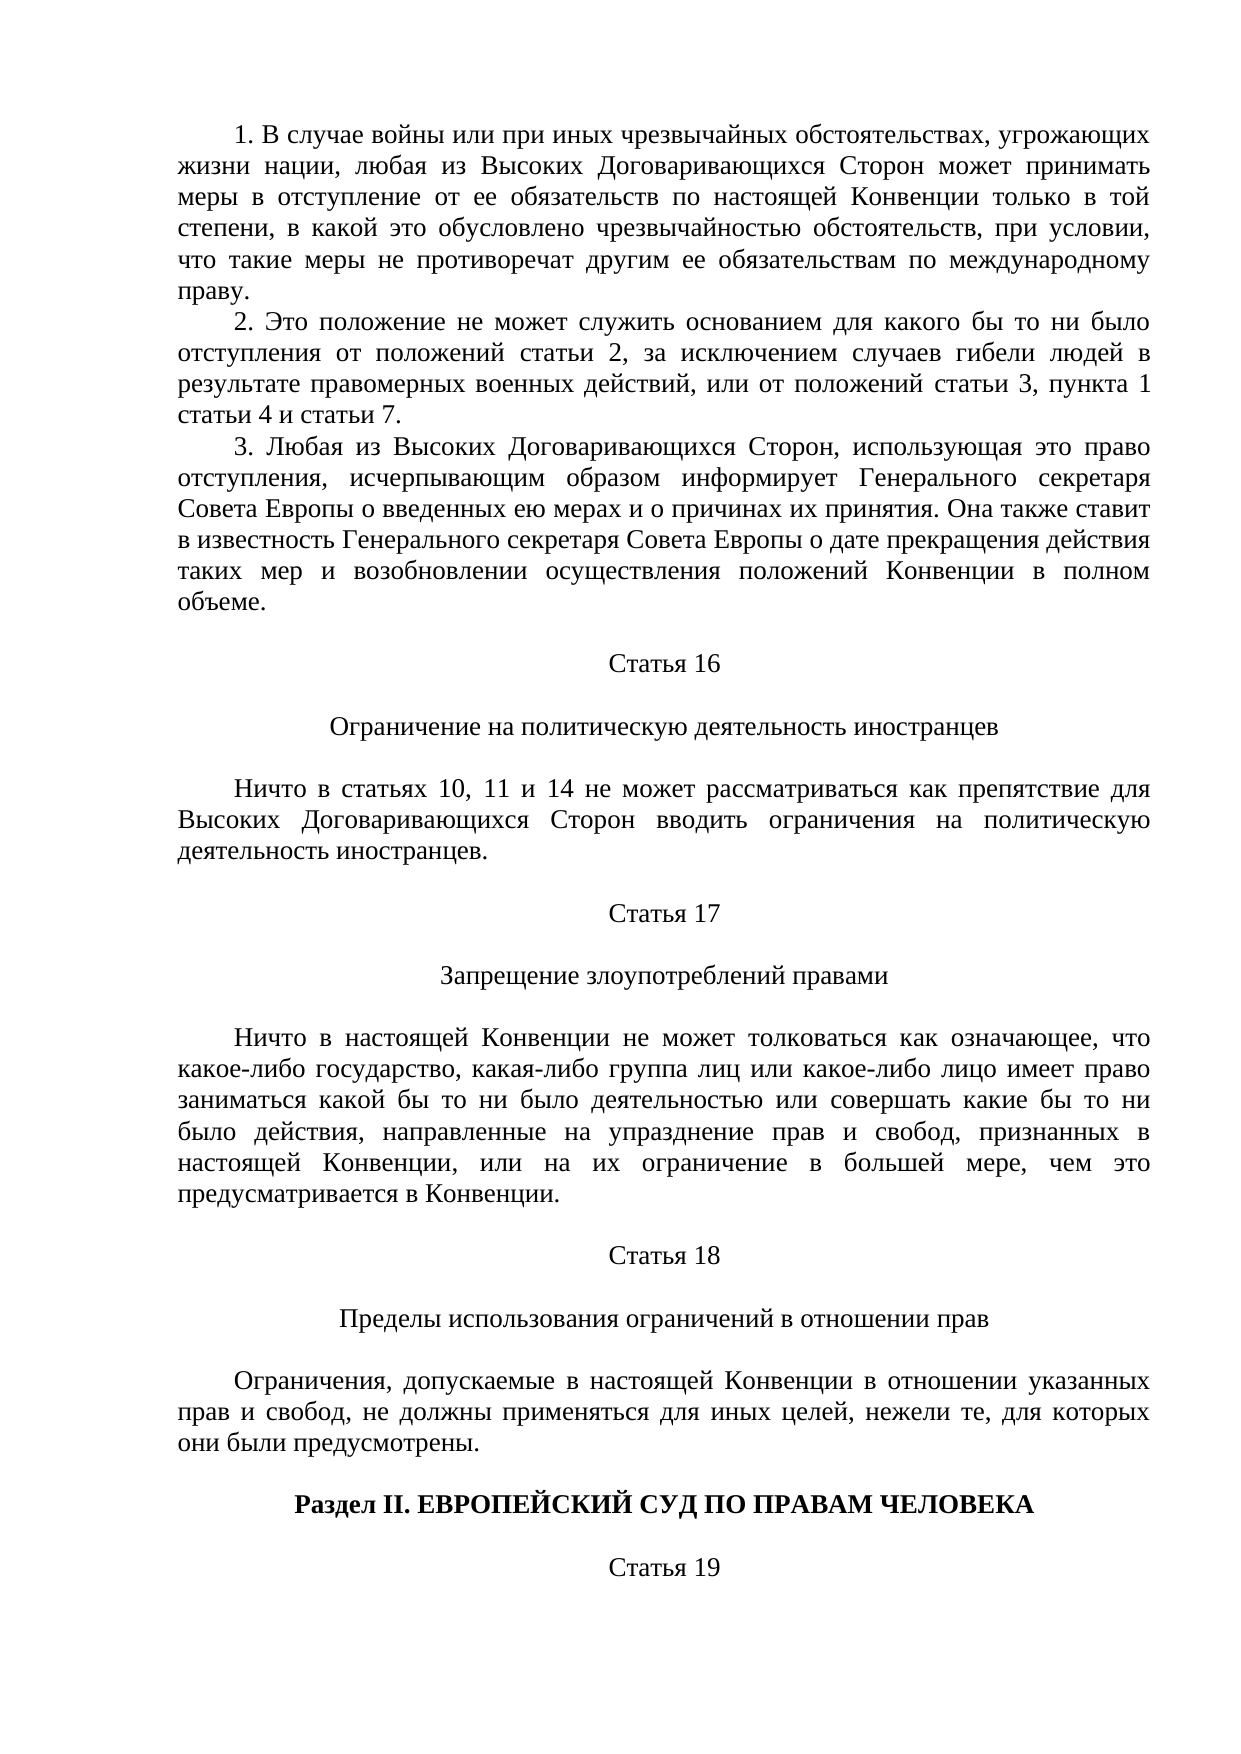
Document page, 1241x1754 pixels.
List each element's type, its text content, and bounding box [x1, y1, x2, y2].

text 3. Любая из Высоких Договаривающихся Сторон, использующая это право отступления, исчерпывающим образом информирует Генерального секретаря Совета Европы о введенных ею мерах и о причинах их принятия. Она также ставит в известность Генерального секретаря Совета Европы о дате прекращения действия таких мер и возобновлении осуществления положений Конвенции в полном объеме. [177, 429, 1152, 616]
text 2. Это положение не может служить основанием для какого бы то ни было отступления от положений статьи 2, за исключением случаев гибели людей в результате правомерных военных действий, или от положений статьи 3, пункта 1 статьи 4 и статьи 7. [177, 305, 1152, 429]
text Статья 18 [177, 1239, 1152, 1271]
title Раздел II. ЕВРОПЕЙСКИЙ СУД ПО ПРАВАМ ЧЕЛОВЕКА [177, 1488, 1152, 1520]
text Ограничения, допускаемые в настоящей Конвенции в отношении указанных прав и свобод, не должны применяться для иных целей, нежели те, для которых они были предусмотрены. [177, 1364, 1152, 1457]
text Пределы использования ограничений в отношении прав [177, 1302, 1152, 1333]
text Ничто в настоящей Конвенции не может толковаться как означающее, что какое-либо государство, какая-либо группа лиц или какое-либо лицо имеет право заниматься какой бы то ни было деятельностью или совершать какие бы то ни было действия, направленные на упразднение прав и свобод, признанных в настоящей Конвенции, или на их ограничение в большей мере, чем это предусматривается в Конвенции. [177, 1021, 1152, 1208]
text Статья 17 [177, 897, 1152, 928]
text Запрещение злоупотреблений правами [177, 959, 1152, 990]
text 1. В случае войны или при иных чрезвычайных обстоятельствах, угрожающих жизни нации, любая из Высоких Договаривающихся Сторон может принимать меры в отступление от ее обязательств по настоящей Конвенции только в той степени, в какой это обусловлено чрезвычайностью обстоятельств, при условии, что такие меры не противоречат другим ее обязательствам по международному праву. [177, 118, 1152, 305]
text Статья 19 [177, 1551, 1152, 1582]
text Ничто в статьях 10, 11 и 14 не может рассматриваться как препятствие для Высоких Договаривающихся Сторон вводить ограничения на политическую деятельность иностранцев. [177, 772, 1152, 866]
text Ограничение на политическую деятельность иностранцев [177, 710, 1152, 741]
text Статья 16 [177, 648, 1152, 679]
